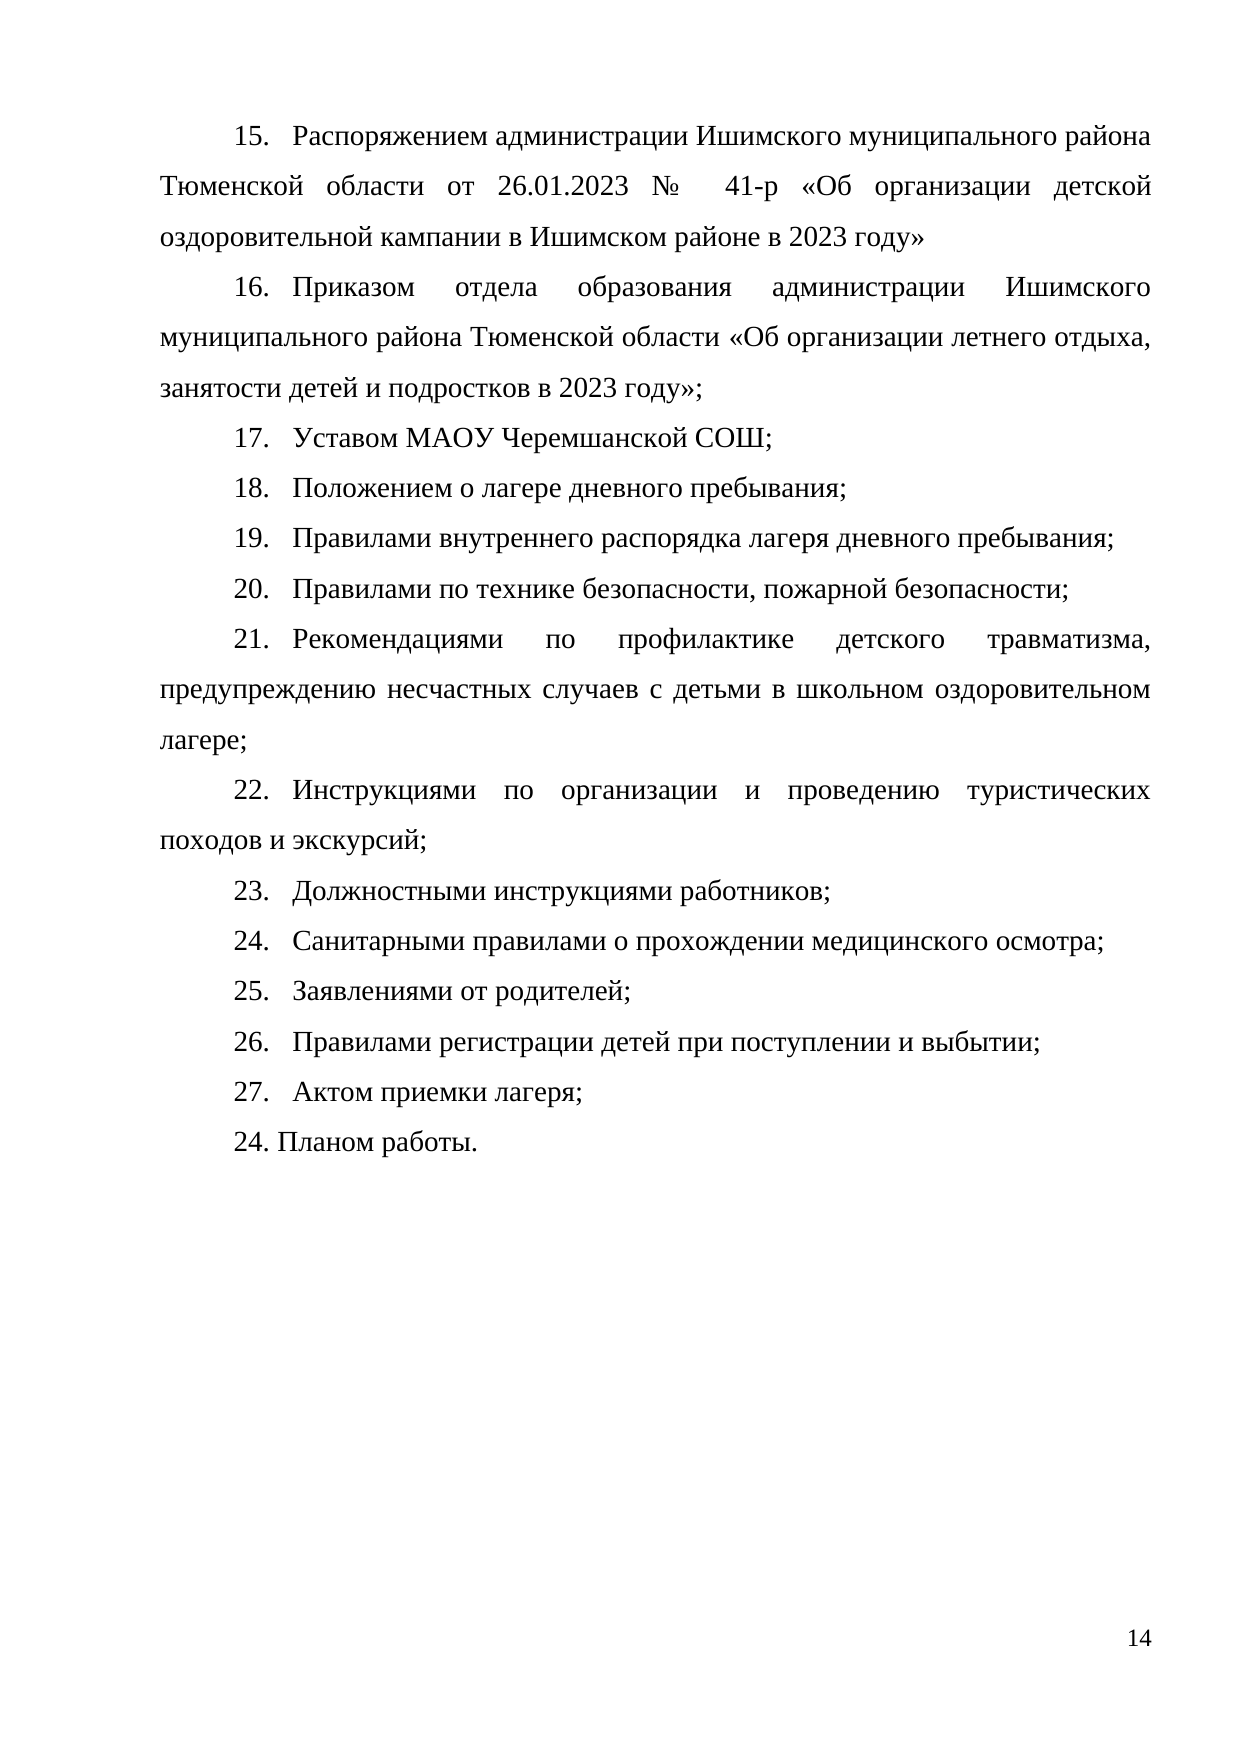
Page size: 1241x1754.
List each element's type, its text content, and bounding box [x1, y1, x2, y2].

list Рекомендациями по профилактике детского травматизма, предупреждению несчастных случаев с детьми в школьном оздоровительном лагере; [159, 621, 1152, 755]
text 24. Планом работы. [159, 1124, 1152, 1158]
list Распоряжением администрации Ишимского муниципального района Тюменской области от 26.01.2023 № 41-р «Об организации детской оздоровительной кампании в Ишимском районе в 2023 году» [159, 118, 1152, 252]
list Актом приемки лагеря; [159, 1074, 1152, 1108]
list Заявлениями от родителей; [159, 973, 1152, 1007]
list Санитарными правилами о прохождении медицинского осмотра; [159, 923, 1152, 957]
list Приказом отдела образования администрации Ишимского муниципального района Тюменской области «Об организации летнего отдыха, занятости детей и подростков в 2023 году»; [159, 269, 1152, 403]
list Должностными инструкциями работников; [159, 873, 1152, 906]
list Инструкциями по организации и проведению туристических походов и экскурсий; [159, 772, 1152, 856]
list Правилами регистрации детей при поступлении и выбытии; [159, 1024, 1152, 1057]
list Правилами по технике безопасности, пожарной безопасности; [159, 571, 1152, 604]
list Правилами внутреннего распорядка лагеря дневного пребывания; [159, 521, 1152, 554]
list Положением о лагере дневного пребывания; [159, 470, 1152, 504]
list Уставом МАОУ Черемшанской СОШ; [159, 420, 1152, 453]
